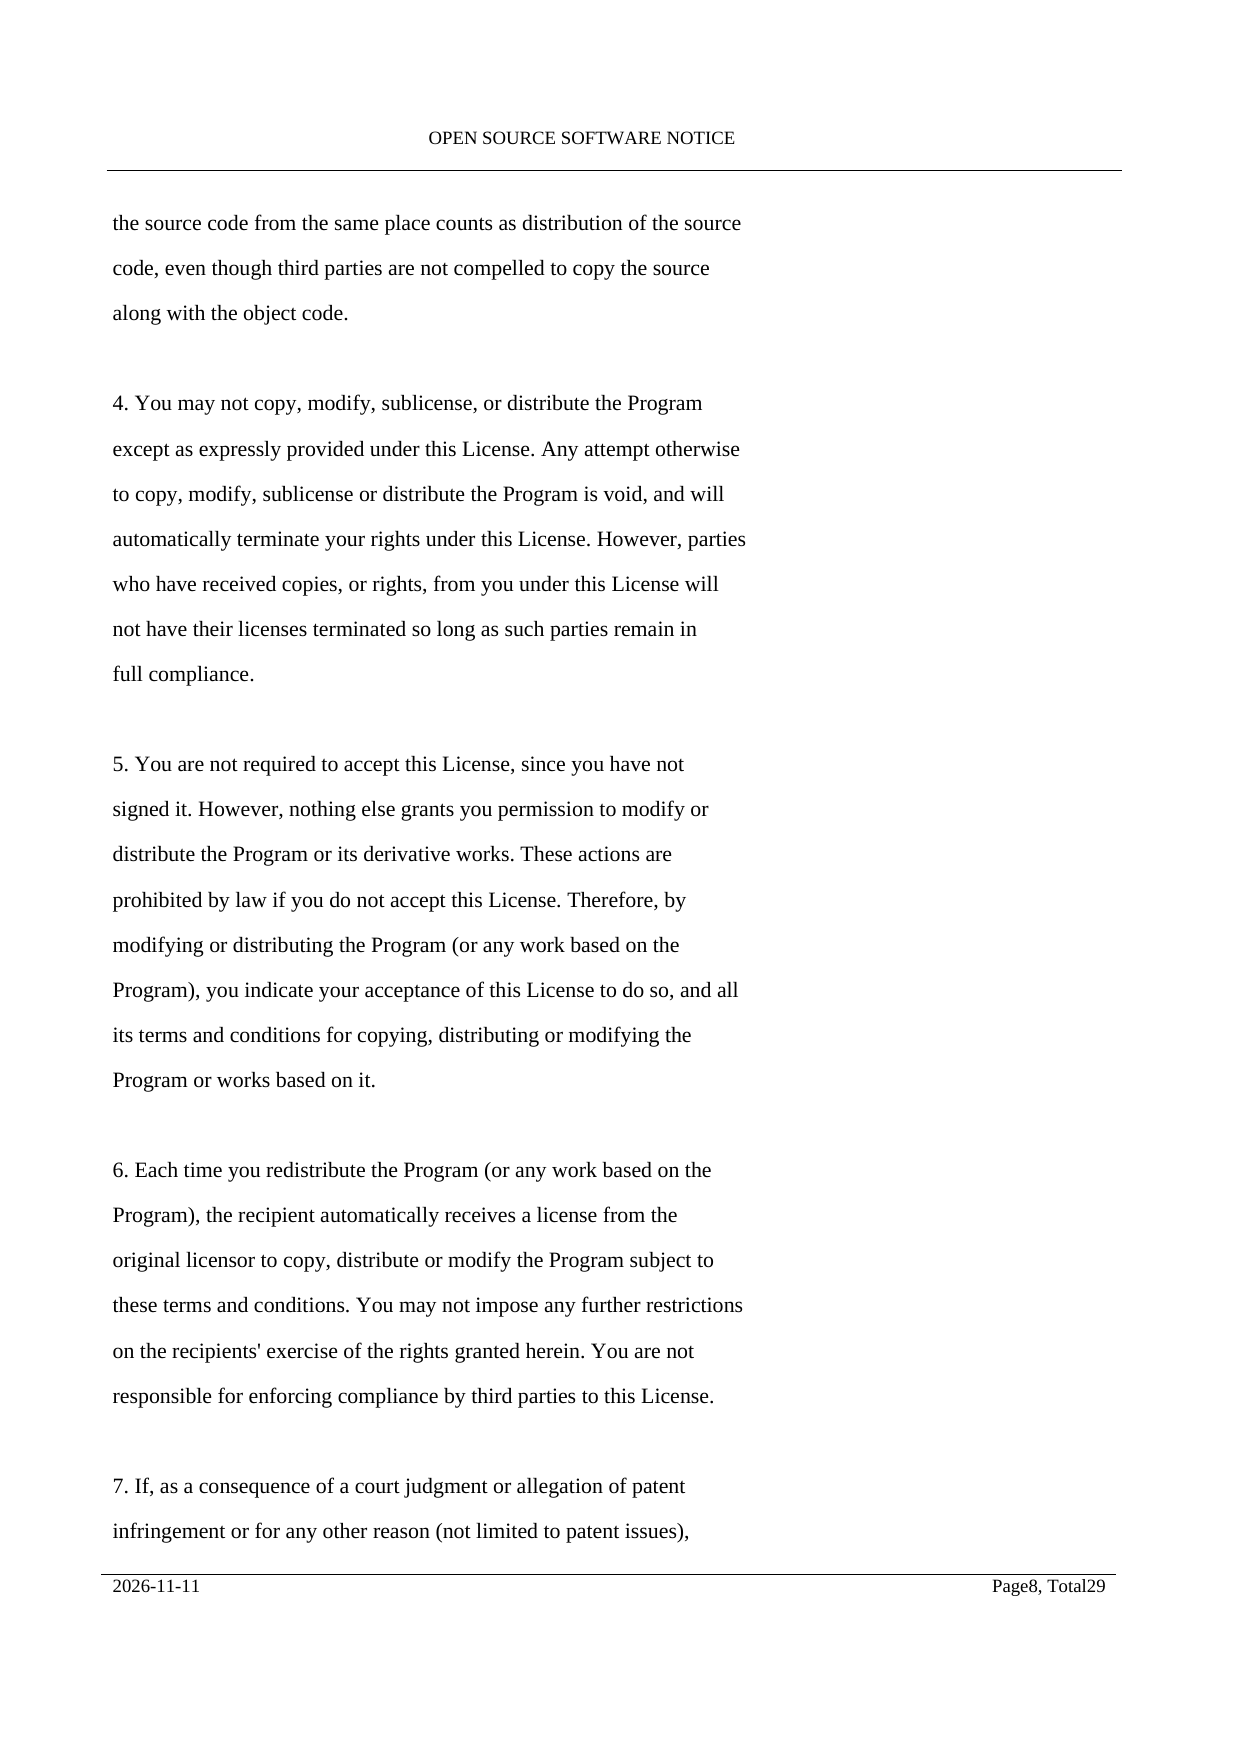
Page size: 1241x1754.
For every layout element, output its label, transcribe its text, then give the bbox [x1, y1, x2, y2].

text on the recipients' exercise of the rights granted herein. You are not [112, 1334, 1128, 1366]
text its terms and conditions for copying, distributing or modifying the [112, 1018, 1128, 1051]
text 7. If, as a consequence of a court judgment or allegation of patent [112, 1469, 1128, 1502]
text not have their licenses terminated so long as such parties remain in [112, 612, 1128, 645]
text 4. You may not copy, modify, sublicense, or distribute the Program [112, 387, 1128, 419]
text along with the object code. [112, 297, 1128, 329]
text distribute the Program or its derivative works. These actions are [112, 838, 1128, 870]
text 6. Each time you redistribute the Program (or any work based on the [112, 1153, 1128, 1186]
text original licensor to copy, distribute or modify the Program subject to [112, 1244, 1128, 1276]
text to copy, modify, sublicense or distribute the Program is void, and will [112, 477, 1128, 509]
text full compliance. [112, 657, 1128, 690]
text prohibited by law if you do not accept this License. Therefore, by [112, 883, 1128, 915]
text Program or works based on it. [112, 1063, 1128, 1096]
text these terms and conditions. You may not impose any further restrictions [112, 1289, 1128, 1321]
text who have received copies, or rights, from you under this License will [112, 567, 1128, 600]
text Program), the recipient automatically receives a license from the [112, 1199, 1128, 1231]
text automatically terminate your rights under this License. However, parties [112, 522, 1128, 554]
text Program), you indicate your acceptance of this License to do so, and all [112, 973, 1128, 1006]
text responsible for enforcing compliance by third parties to this License. [112, 1379, 1128, 1412]
text except as expressly provided under this License. Any attempt otherwise [112, 432, 1128, 464]
text code, even though third parties are not compelled to copy the source [112, 251, 1128, 284]
text signed it. However, nothing else grants you permission to modify or [112, 793, 1128, 825]
text 5. You are not required to accept this License, since you have not [112, 748, 1128, 780]
text the source code from the same place counts as distribution of the source [112, 206, 1128, 239]
text infringement or for any other reason (not limited to patent issues), [112, 1514, 1128, 1547]
text modifying or distributing the Program (or any work based on the [112, 928, 1128, 961]
